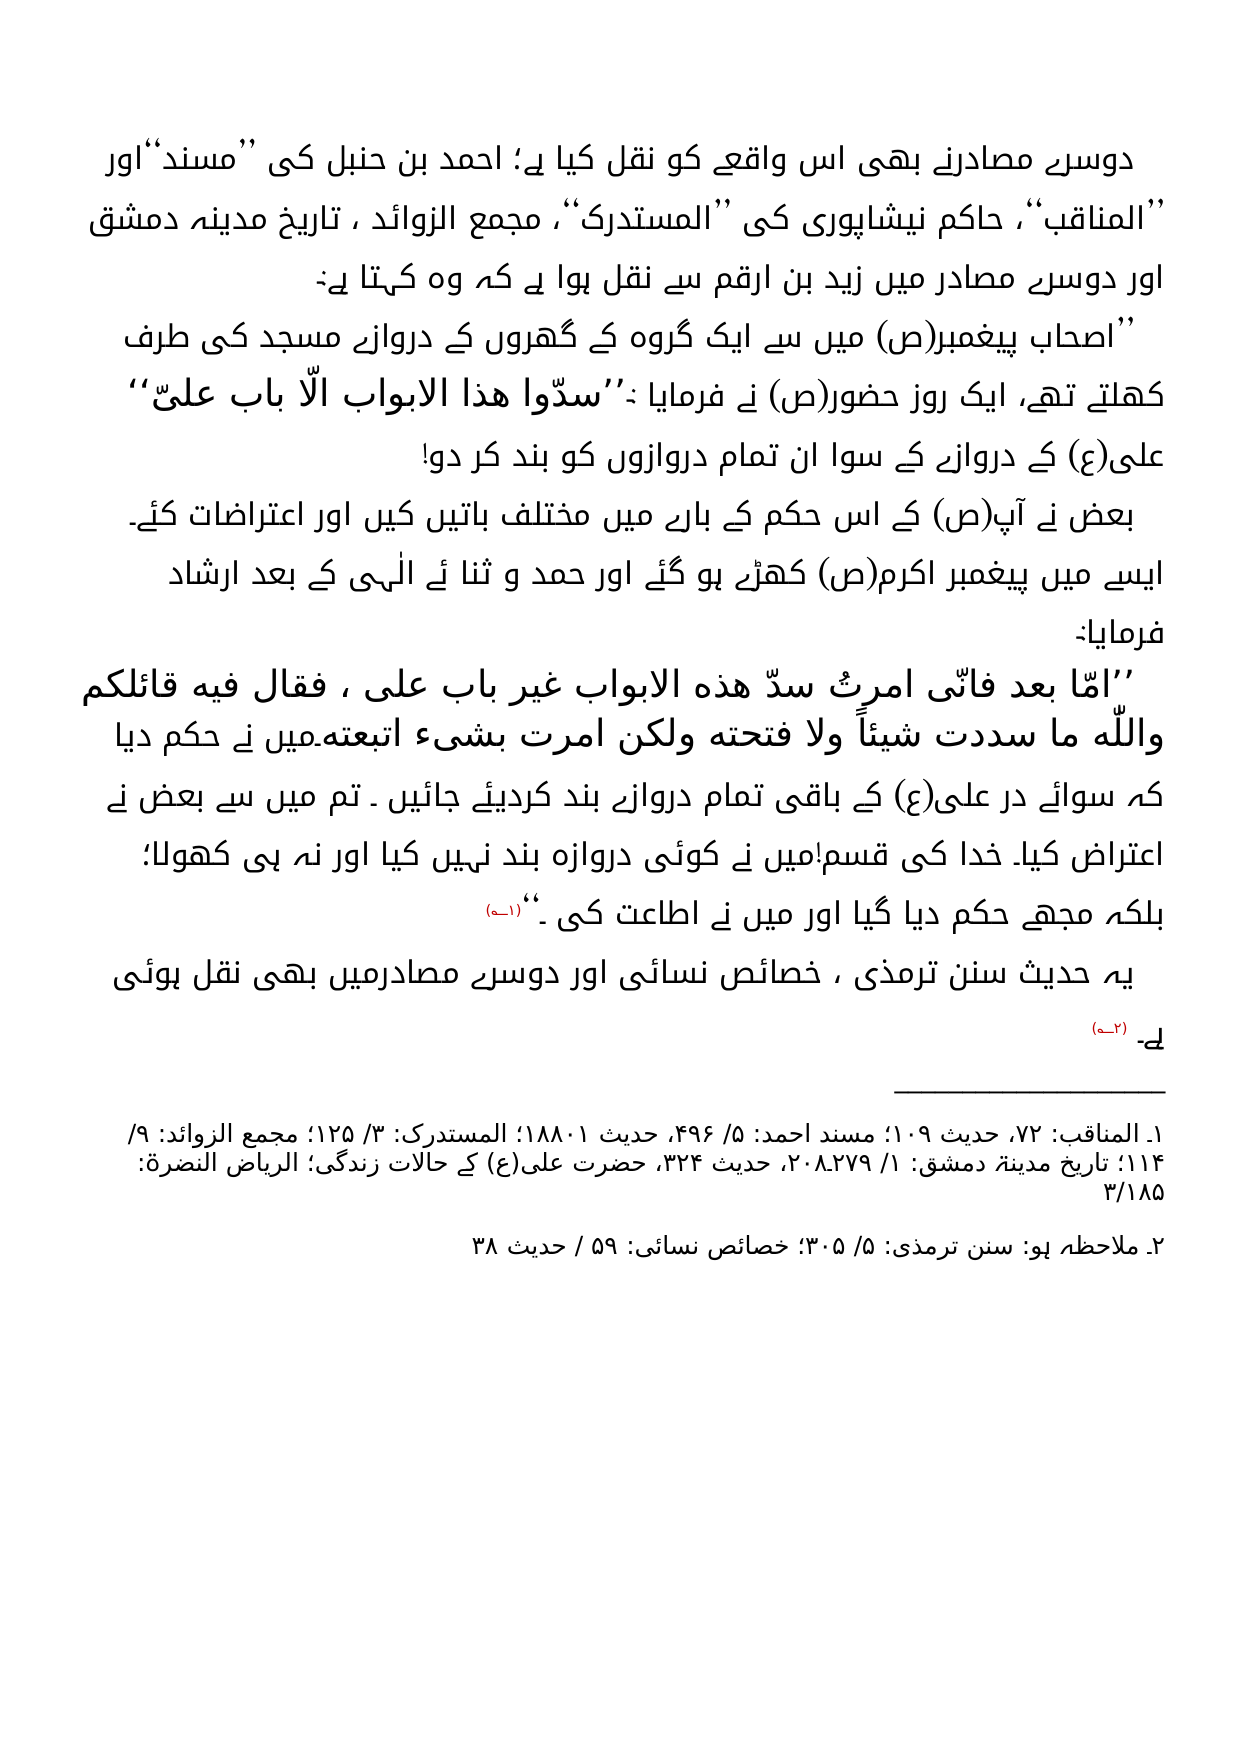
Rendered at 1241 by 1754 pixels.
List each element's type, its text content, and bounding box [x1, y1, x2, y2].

text بعض نے آپ(ص) کے اس حکم کے بارے میں مختلف باتیں کیں اور اعتراضات کئے۔ ایسے میں پیغمبر اکرم(ص) کھڑے ہو گئے اور حمد و ثنا ئے الٰہی کے بعد ارشاد فرمایا: [75, 485, 1165, 663]
text ’’اصحاب پیغمبر(ص) میں سے ایک گروہ کے گھروں کے دروازے مسجد کی طرف کھلتے تھے، ایک روز حضور(ص) نے فرمایا :’’سدّوا هذا الابواب الّا باب علیّ‘‘ علی(ع) کے دروازے کے سوا ان تمام دروازوں کو بند کر دو! [75, 307, 1165, 485]
text ۱۔ المناقب: ۷۲، حدیث ۱۰۹؛ مسند احمد: ۵/ ۴۹۶، حدیث ۱۸۸۰۱؛ المستدرک: ۳/ ۱۲۵؛ مجمع الزوائد: ۹/ ۱۱۴؛ تاریخ مدینۃ دمشق: ۱/ ۲۷۹۔۲۰۸، حدیث ۳۲۴، حضرت علی(ع) کے حالات زندگی؛ الریاض النضرۃ: ۳/۱۸۵ [75, 1119, 1165, 1206]
text ____________________ [75, 1062, 1165, 1094]
text ۲۔ ملاحظہ ہو: سنن ترمذی: ۵/ ۳۰۵؛ خصائص نسائی: ۵۹ / حدیث ۳۸ [75, 1231, 1165, 1261]
text یہ حدیث سنن ترمذی ، خصائص نسائی اور دوسرے مصادرمیں بھی نقل ہوئی ہے۔ (۲؎) [75, 944, 1165, 1062]
text دوسرے مصادرنے بھی اس واقعے کو نقل کیا ہے؛ احمد بن حنبل کی ’’مسند‘‘اور ’’المناقب‘‘، حاکم نیشاپوری کی ’’المستدرک‘‘، مجمع الزوائد ، تاریخ مدینہ دمشق اور دوسرے مصادر میں زید بن ارقم سے نقل ہوا ہے کہ وہ کہتا ہے: [75, 130, 1165, 307]
text ’’امّا بعد فانّی امرتُ سدّ هذه الابواب غیر باب علی ، فقال فیه قائلکم واللّٰه ما سددت شیئاً ولا فتحته ولکن امرت بشیء اتبعته۔میں نے حکم دیا کہ سوائے در علی(ع) کے باقی تمام دروازے بند کردیئے جائیں ۔ تم میں سے بعض نے اعتراض کیا۔ خدا کی قسم!میں نے کوئی دروازہ بند نہیں کیا اور نہ ہی کھولا؛ بلکہ مجھے حکم دیا گیا اور میں نے اطاعت کی ۔‘‘(۱؎) [75, 663, 1165, 944]
